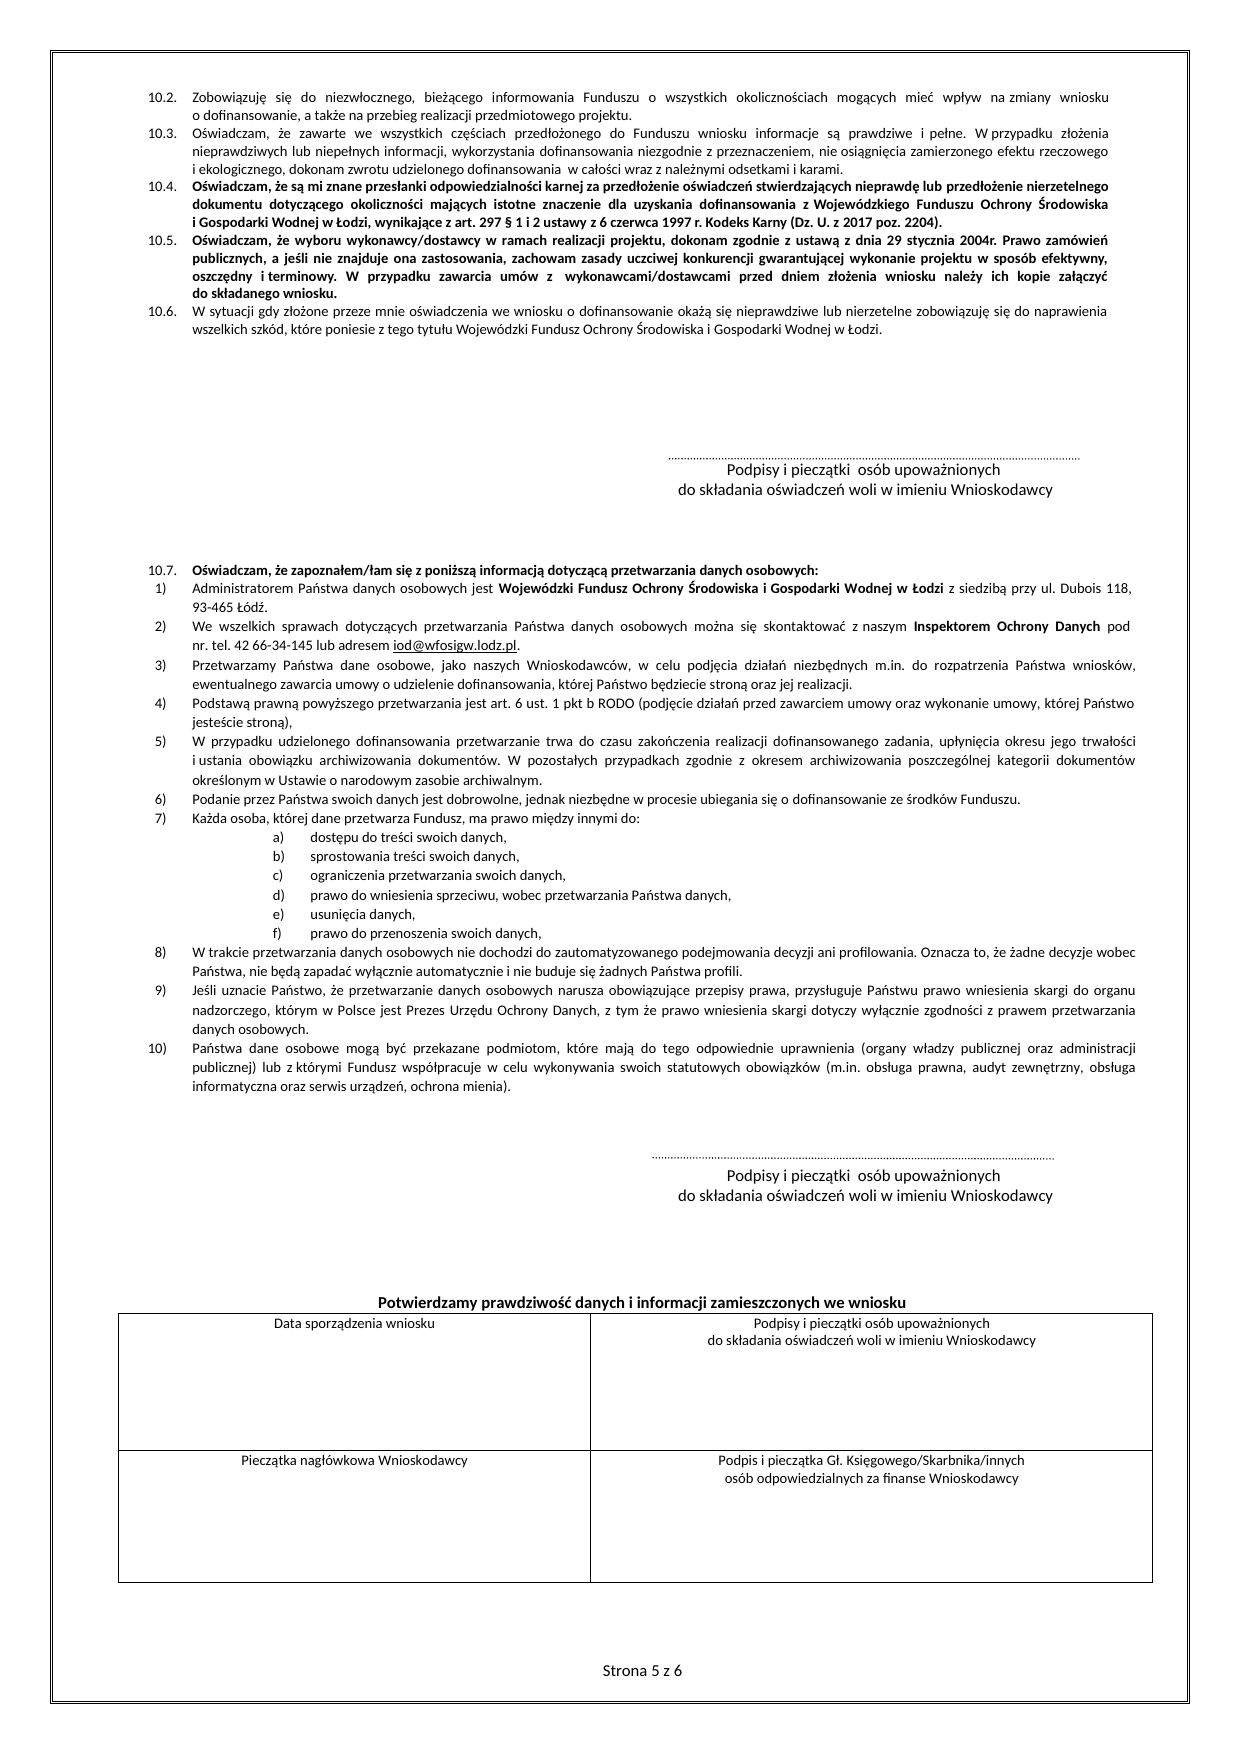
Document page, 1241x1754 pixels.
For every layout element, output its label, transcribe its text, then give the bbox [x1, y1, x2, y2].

list Podstawą prawną powyższego przetwarzania jest art. 6 ust. 1 pkt b RODO (podjęcie działań przed zawarciem umowy oraz wykonanie umowy, której Państwo jesteście stroną), [154, 694, 1137, 731]
text Podpisy i pieczątki osób upoważnionych do składania oświadczeń woli w imieniu Wnioskodawcy [590, 1165, 1137, 1206]
list Przetwarzamy Państwa dane osobowe, jako naszych Wnioskodawców, w celu podjęcia działań niezbędnych m.in. do rozpatrzenia Państwa wniosków, ewentualnego zawarcia umowy o udzielenie dofinansowania, której Państwo będziecie stroną oraz jej realizacji. [154, 656, 1137, 693]
list sprostowania treści swoich danych, [273, 847, 1137, 865]
list Każda osoba, której dane przetwarza Fundusz, ma prawo między innymi do: [154, 809, 1137, 827]
list ograniczenia przetwarzania swoich danych, [273, 867, 1137, 884]
subtitle Oświadczam, że zawarte we wszystkich częściach przedłożonego do Funduszu wniosku informacje są prawdziwe i pełne. W przypadku złożenia nieprawdziwych lub niepełnych informacji, wykorzystania dofinansowania niezgodnie z przeznaczeniem, nie osiągnięcia zamierzonego efektu rzeczowego i ekologicznego, dokonam zwrotu udzielonego dofinansowania w całości wraz z należnymi odsetkami i karami. [148, 124, 1109, 178]
subtitle W sytuacji gdy złożone przeze mnie oświadczenia we wniosku o dofinansowanie okażą się nieprawdziwe lub nierzetelne zobowiązuję się do naprawienia wszelkich szkód, które poniesie z tego tytułu Wojewódzki Fundusz Ochrony Środowiska i Gospodarki Wodnej w Łodzi. [148, 302, 1109, 338]
table_cell Pieczątka nagłówkowa Wnioskodawcy [119, 1451, 590, 1582]
list dostępu do treści swoich danych, [273, 828, 1137, 846]
text Podpisy i pieczątki osób upoważnionych do składania oświadczeń woli w imieniu Wnioskodawcy [590, 459, 1137, 499]
table_cell Podpis i pieczątka Gł. Księgowego/Skarbnika/innych osób odpowiedzialnych za finanse Wnioskodawcy [591, 1451, 1152, 1582]
list W trakcie przetwarzania danych osobowych nie dochodzi do zautomatyzowanego podejmowania decyzji ani profilowania. Oznacza to, że żadne decyzje wobec Państwa, nie będą zapadać wyłącznie automatycznie i nie buduje się żadnych Państwa profili. [154, 943, 1137, 980]
list Podanie przez Państwa swoich danych jest dobrowolne, jednak niezbędne w procesie ubiegania się o dofinansowanie ze środków Funduszu. [154, 790, 1137, 808]
list usunięcia danych, [273, 905, 1137, 923]
subtitle Oświadczam, że wyboru wykonawcy/dostawcy w ramach realizacji projektu, dokonam zgodnie z ustawą z dnia 29 stycznia 2004r. Prawo zamówień publicznych, a jeśli nie znajduje ona zastosowania, zachowam zasady uczciwej konkurencji gwarantującej wykonanie projektu w sposób efektywny, oszczędny i terminowy. W przypadku zawarcia umów z wykonawcami/dostawcami przed dniem złożenia wniosku należy ich kopie załączyć do składanego wniosku. [148, 231, 1109, 302]
table_header Data sporządzenia wniosku [119, 1314, 590, 1450]
list Jeśli uznacie Państwo, że przetwarzanie danych osobowych narusza obowiązujące przepisy prawa, przysługuje Państwu prawo wniesienia skargi do organu nadzorczego, którym w Polsce jest Prezes Urzędu Ochrony Danych, z tym że prawo wniesienia skargi dotyczy wyłącznie zgodności z prawem przetwarzania danych osobowych. [154, 982, 1137, 1038]
list W przypadku udzielonego dofinansowania przetwarzanie trwa do czasu zakończenia realizacji dofinansowanego zadania, upłynięcia okresu jego trwałości i ustania obowiązku archiwizowania dokumentów. W pozostałych przypadkach zgodnie z okresem archiwizowania poszczególnej kategorii dokumentów określonym w Ustawie o narodowym zasobie archiwalnym. [154, 732, 1137, 789]
list We wszelkich sprawach dotyczących przetwarzania Państwa danych osobowych można się skontaktować z naszym Inspektorem Ochrony Danych pod nr. tel. 42 66-34-145 lub adresem iod@wfosigw.lodz.pl. [154, 617, 1137, 654]
text Potwierdzamy prawdziwość danych i informacji zamieszczonych we wniosku [148, 1292, 1137, 1313]
subtitle Oświadczam, że zapoznałem/łam się z poniższą informacją dotyczącą przetwarzania danych osobowych: [148, 561, 1109, 579]
list Administratorem Państwa danych osobowych jest Wojewódzki Fundusz Ochrony Środowiska i Gospodarki Wodnej w Łodzi z siedzibą przy ul. Dubois 118, 93-465 Łódź. [154, 579, 1137, 616]
list prawo do przenoszenia swoich danych, [273, 924, 1137, 942]
subtitle Zobowiązuję się do niezwłocznego, bieżącego informowania Funduszu o wszystkich okolicznościach mogących mieć wpływ na zmiany wniosku o dofinansowanie, a także na przebieg realizacji przedmiotowego projektu. [148, 89, 1109, 124]
subtitle Oświadczam, że są mi znane przesłanki odpowiedzialności karnej za przedłożenie oświadczeń stwierdzających nieprawdę lub przedłożenie nierzetelnego dokumentu dotyczącego okoliczności mających istotne znaczenie dla uzyskania dofinansowania z Wojewódzkiego Funduszu Ochrony Środowiska i Gospodarki Wodnej w Łodzi, wynikające z art. 297 § 1 i 2 ustawy z 6 czerwca 1997 r. Kodeks Karny (Dz. U. z 2017 poz. 2204). [148, 178, 1109, 231]
list Państwa dane osobowe mogą być przekazane podmiotom, które mają do tego odpowiednie uprawnienia (organy władzy publicznej oraz administracji publicznej) lub z którymi Fundusz współpracuje w celu wykonywania swoich statutowych obowiązków (m.in. obsługa prawna, audyt zewnętrzny, obsługa informatyczna oraz serwis urządzeń, ochrona mienia). [148, 1039, 1137, 1095]
list prawo do wniesienia sprzeciwu, wobec przetwarzania Państwa danych, [273, 886, 1137, 904]
table_header Podpisy i pieczątki osób upoważnionych do składania oświadczeń woli w imieniu Wnioskodawcy [591, 1314, 1152, 1450]
